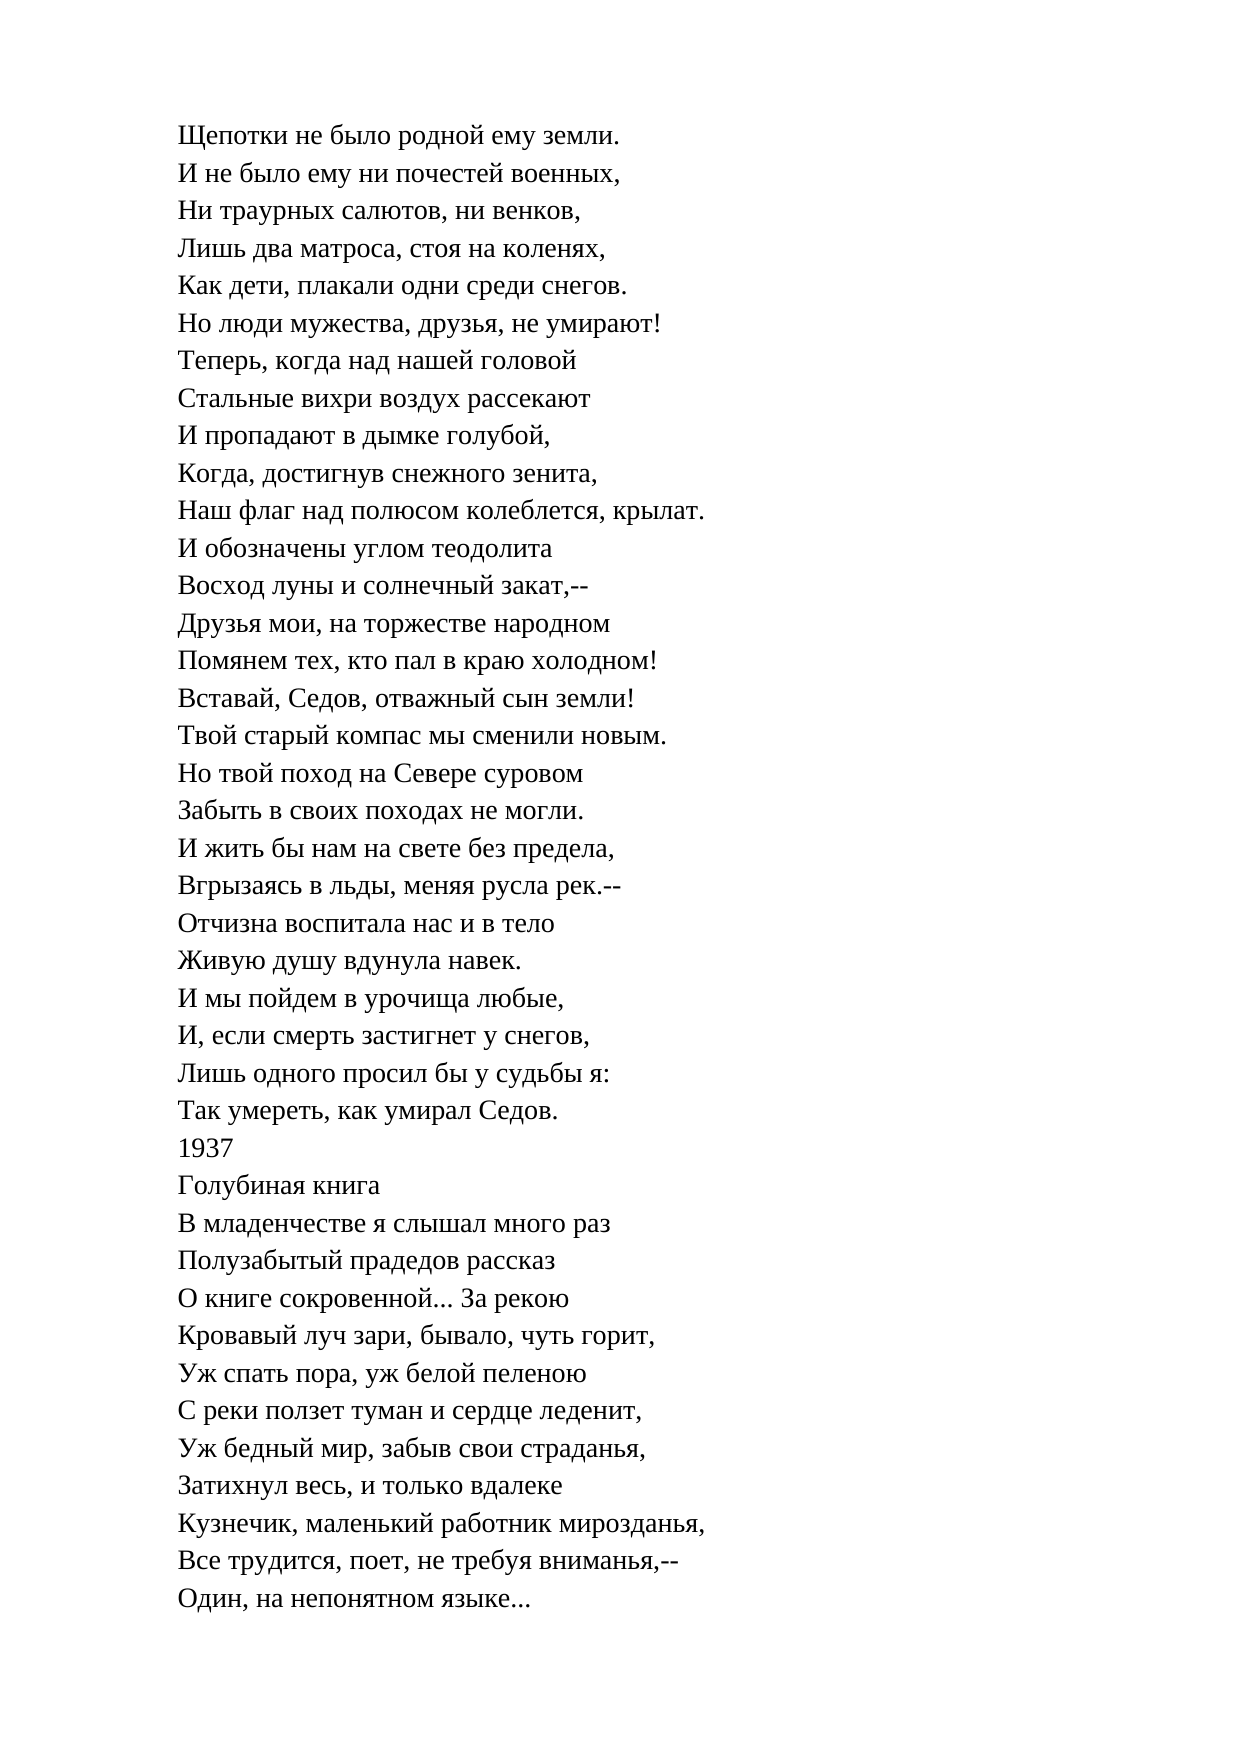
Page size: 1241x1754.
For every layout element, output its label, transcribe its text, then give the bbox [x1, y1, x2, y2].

text Но твой поход на Севере суровом [177, 756, 1152, 788]
text И не было ему ни почестей военных, [177, 156, 1152, 188]
text Теперь, когда над нашей головой [177, 343, 1152, 376]
text Ни траурных салютов, ни венков, [177, 193, 1152, 226]
text Лишь два матроса, стоя на коленях, [177, 231, 1152, 263]
text И пропадают в дымке голубой, [177, 418, 1152, 451]
text И обозначены углом теодолита [177, 531, 1152, 563]
text В младенчестве я слышал много раз [177, 1206, 1152, 1238]
text С реки ползет туман и сердце леденит, [177, 1393, 1152, 1426]
text О книге сокровенной... За рекою [177, 1281, 1152, 1313]
text Наш флаг над полюсом колеблется, крылат. [177, 493, 1152, 526]
text Восход луны и солнечный закат,-- [177, 568, 1152, 601]
text Забыть в своих походах не могли. [177, 793, 1152, 826]
text Уж бедный мир, забыв свои страданья, [177, 1431, 1152, 1463]
text Затихнул весь, и только вдалеке [177, 1468, 1152, 1501]
text Вгрызаясь в льды, меняя русла рек.-- [177, 868, 1152, 901]
text Когда, достигнув снежного зенита, [177, 456, 1152, 488]
text 1937 [177, 1131, 1152, 1163]
text Один, на непонятном языке... [177, 1581, 1152, 1613]
text Но люди мужества, друзья, не умирают! [177, 306, 1152, 338]
text Отчизна воспитала нас и в тело [177, 906, 1152, 938]
text Живую душу вдунула навек. [177, 943, 1152, 976]
text Полузабытый прадедов рассказ [177, 1243, 1152, 1276]
text Кровавый луч зари, бывало, чуть горит, [177, 1318, 1152, 1351]
text Так умереть, как умирал Седов. [177, 1093, 1152, 1126]
text Вставай, Седов, отважный сын земли! [177, 681, 1152, 713]
text Друзья мои, на торжестве народном [177, 606, 1152, 638]
text И, если смерть застигнет у снегов, [177, 1018, 1152, 1051]
text Твой старый компас мы сменили новым. [177, 718, 1152, 751]
text Стальные вихри воздух рассекают [177, 381, 1152, 413]
text Уж спать пора, уж белой пеленою [177, 1356, 1152, 1388]
text И мы пойдем в урочища любые, [177, 981, 1152, 1013]
text Щепотки не было родной ему земли. [177, 118, 1152, 151]
text Как дети, плакали одни среди снегов. [177, 268, 1152, 301]
text И жить бы нам на свете без предела, [177, 831, 1152, 863]
text Кузнечик, маленький работник мирозданья, [177, 1506, 1152, 1538]
text Лишь одного просил бы у судьбы я: [177, 1056, 1152, 1088]
text Голубиная книга [177, 1168, 1152, 1201]
text Помянем тех, кто пал в краю холодном! [177, 643, 1152, 676]
text Все трудится, поет, не требуя вниманья,-- [177, 1543, 1152, 1576]
